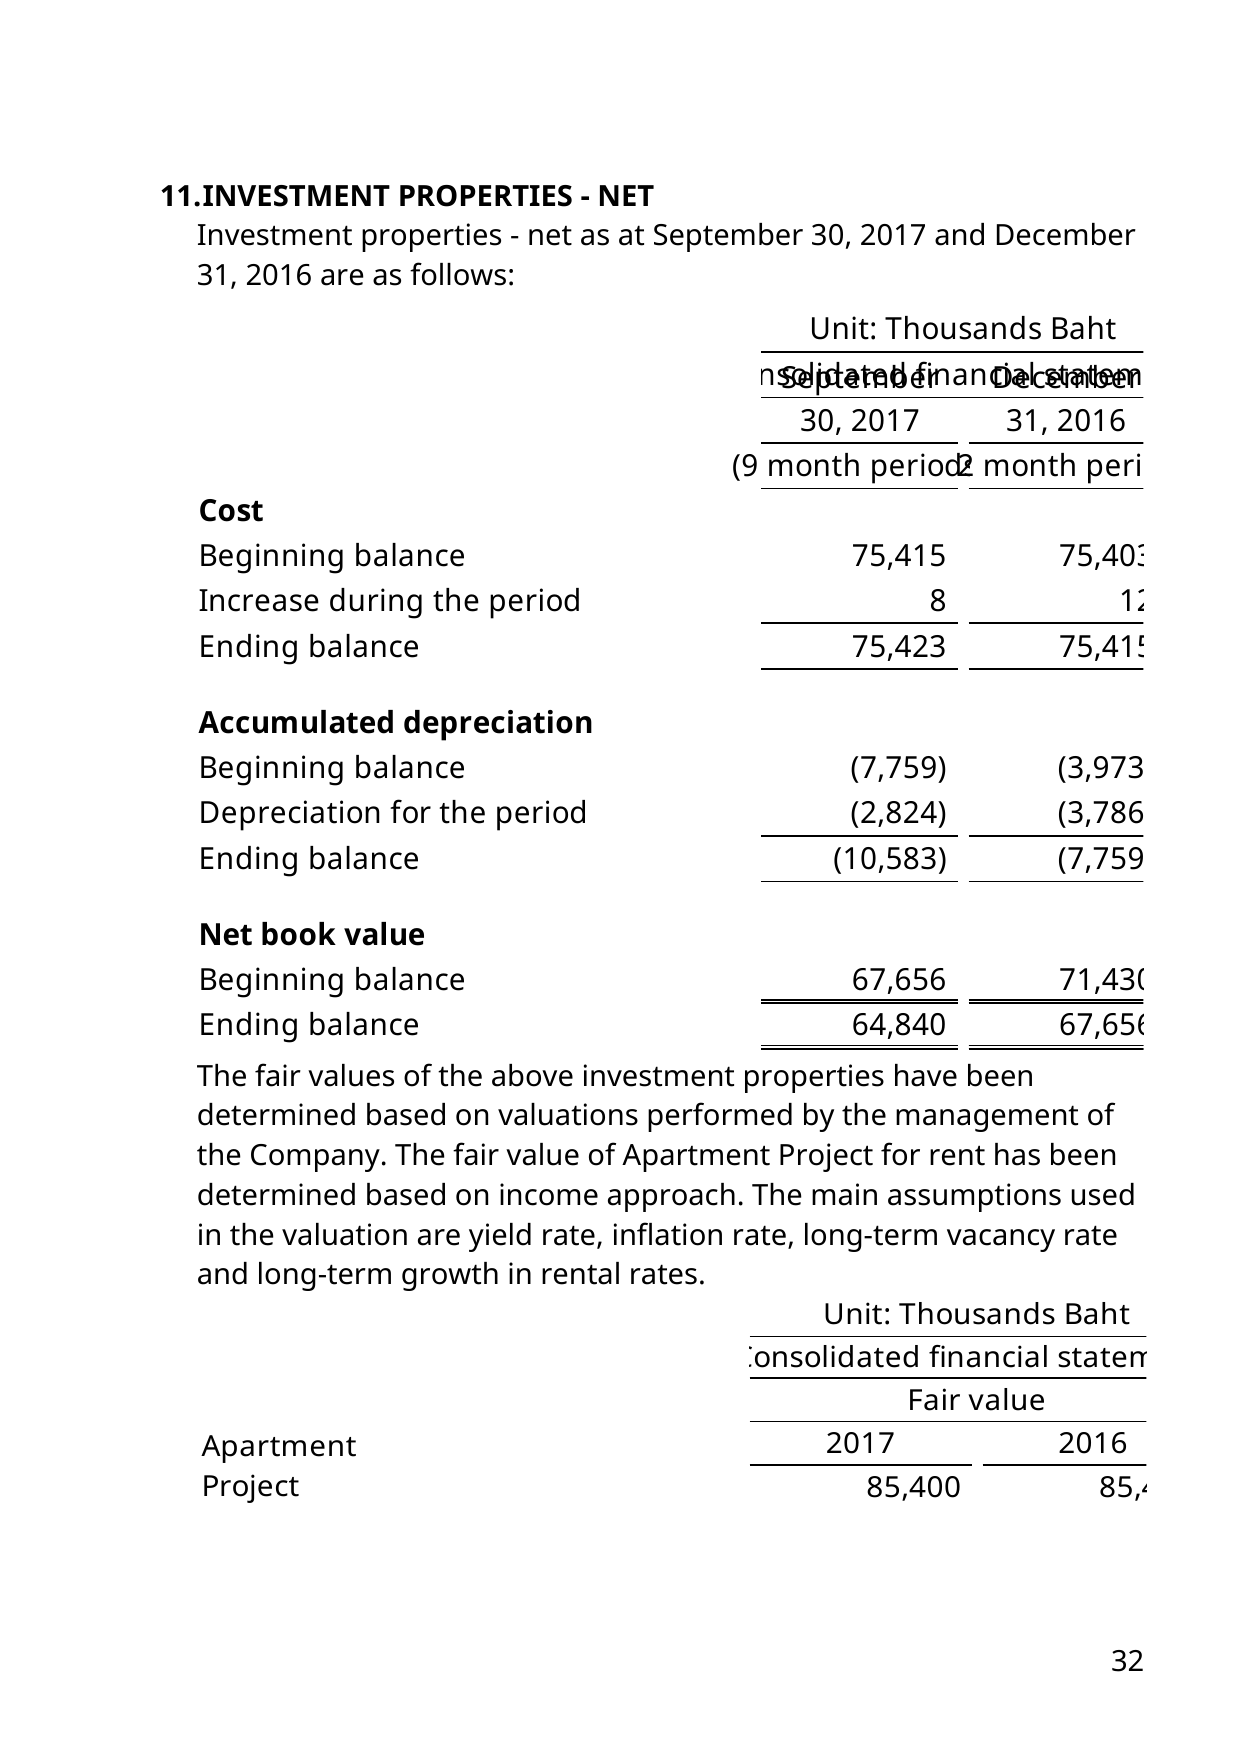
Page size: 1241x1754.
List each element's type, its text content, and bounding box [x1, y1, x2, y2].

list INVESTMENT PROPERTIES - NET [159, 175, 1144, 215]
list Investment properties - net as at September 30, 2017 and December 31, 2016 are as follows: [197, 215, 1144, 294]
text The fair values of the above investment properties have been determined based on valuations performed by the management of the Company. The fair value of Apartment Project for rent has been determined based on income approach. The main assumptions used in the valuation are yield rate, inflation rate, long-term vacancy rate and long-term growth in rental rates. [197, 1055, 1144, 1293]
